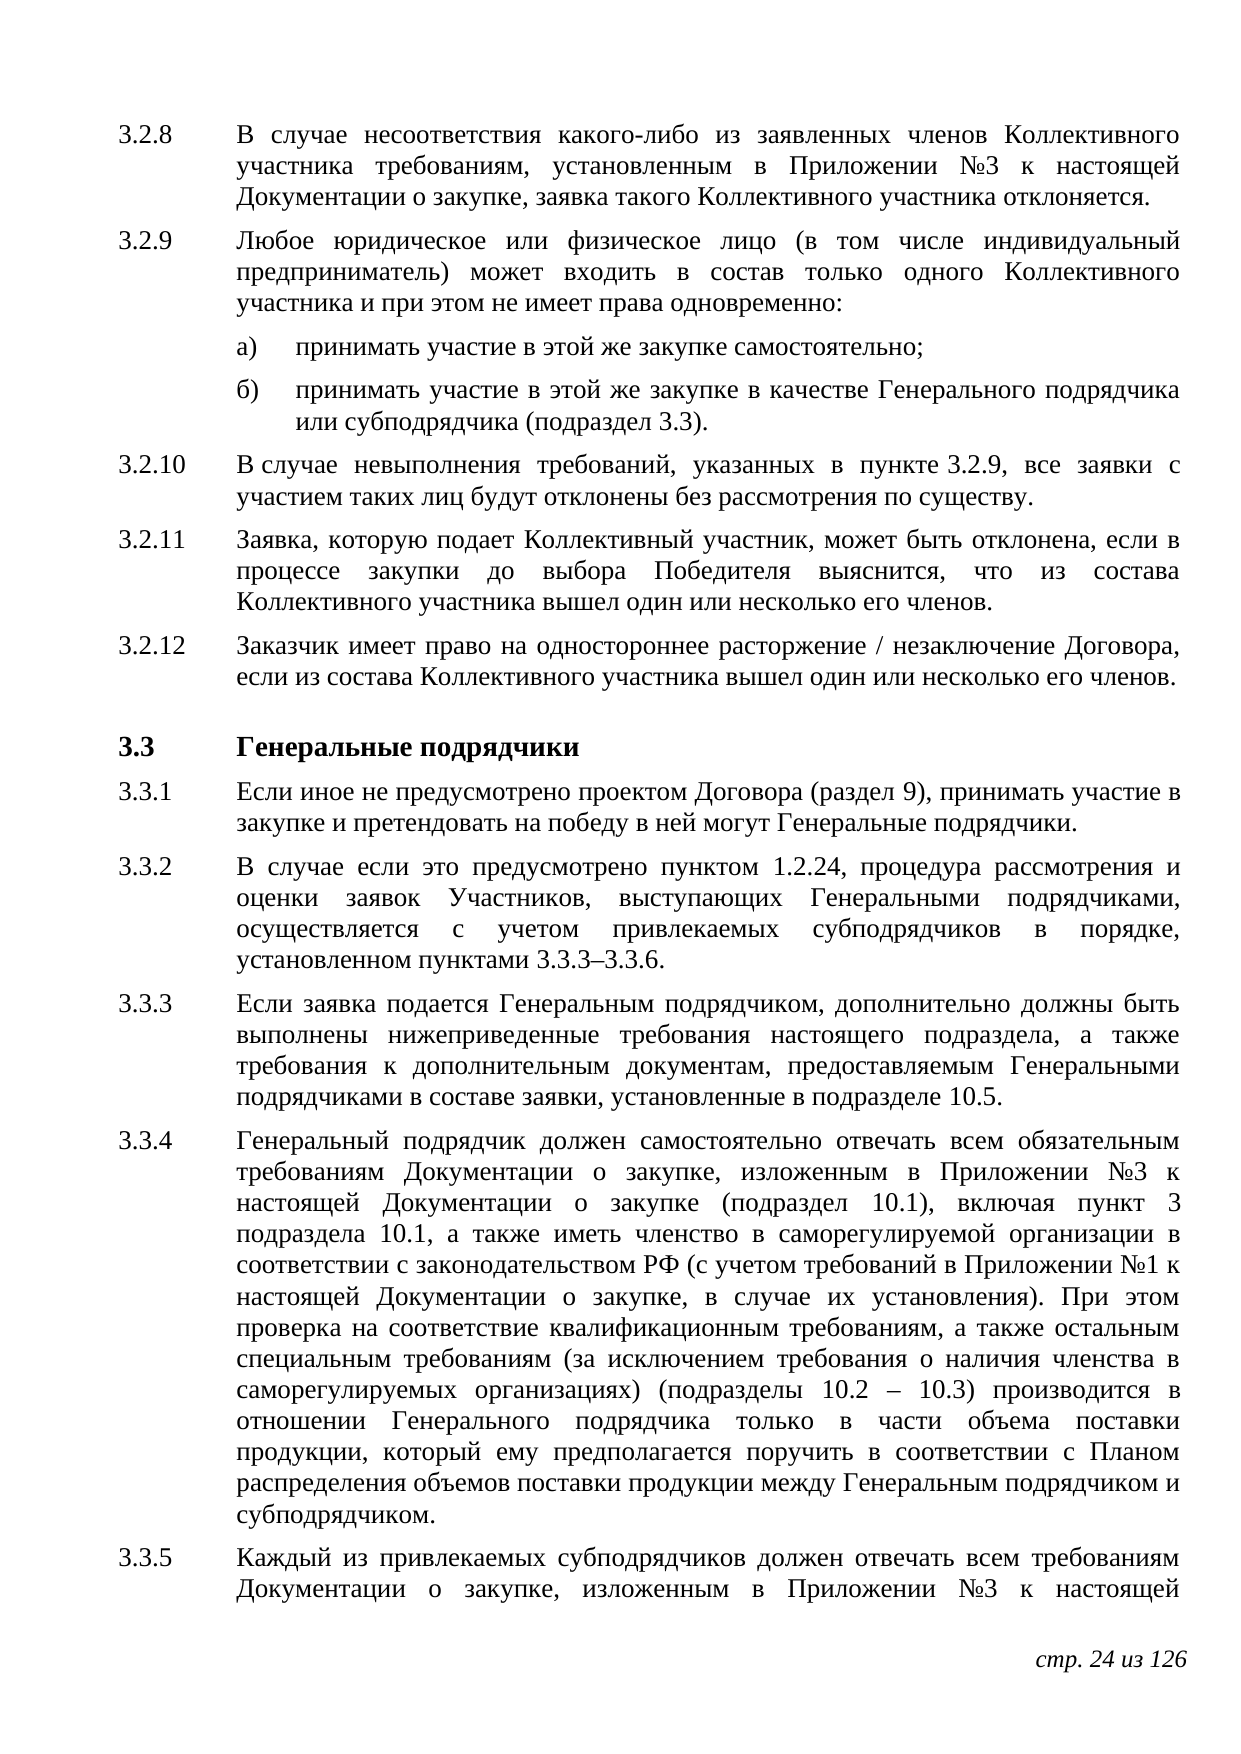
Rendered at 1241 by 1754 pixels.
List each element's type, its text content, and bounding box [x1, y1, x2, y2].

text Если иное не предусмотрено проектом Договора (раздел 9), принимать участие в закупке и претендовать на победу в ней могут Генеральные подрядчики. [118, 775, 1181, 837]
text Генеральный подрядчик должен самостоятельно отвечать всем обязательным требованиям Документации о закупке, изложенным в Приложении №3 к настоящей Документации о закупке (подраздел 10.1), включая пункт 3 подраздела 10.1, а также иметь членство в саморегулируемой организации в соответствии с законодательством РФ (с учетом требований в Приложении №1 к настоящей Документации о закупке, в случае их установления). При этом проверка на соответствие квалификационным требованиям, а также остальным специальным требованиям (за исключением требования о наличия членства в саморегулируемых организациях) (подразделы 10.2 – 10.3) производится в отношении Генерального подрядчика только в части объема поставки продукции, который ему предполагается поручить в соответствии с Планом распределения объемов поставки продукции между Генеральным подрядчиком и субподрядчиком. [118, 1124, 1181, 1529]
subtitle Генеральные подрядчики [118, 729, 1181, 762]
text В случае невыполнения требований, указанных в пункте 3.2.9, все заявки с участием таких лиц будут отклонены без рассмотрения по существу. [118, 448, 1181, 511]
text принимать участие в этой же закупке самостоятельно; [236, 330, 1181, 361]
text В случае несоответствия какого-либо из заявленных членов Коллективного участника требованиям, установленным в Приложении №3 к настоящей Документации о закупке, заявка такого Коллективного участника отклоняется. [118, 118, 1181, 212]
text Заявка, которую подает Коллективный участник, может быть отклонена, если в процессе закупки до выбора Победителя выяснится, что из состава Коллективного участника вышел один или несколько его членов. [118, 523, 1181, 617]
text принимать участие в этой же закупке в качестве Генерального подрядчика или субподрядчика (подраздел 3.3). [236, 374, 1181, 436]
text Если заявка подается Генеральным подрядчиком, дополнительно должны быть выполнены нижеприведенные требования настоящего подраздела, а также требования к дополнительным документам, предоставляемым Генеральными подрядчиками в составе заявки, установленные в подразделе 10.5. [118, 987, 1181, 1111]
text В случае если это предусмотрено пунктом 1.2.24, процедура рассмотрения и оценки заявок Участников, выступающих Генеральными подрядчиками, осуществляется с учетом привлекаемых субподрядчиков в порядке, установленном пунктами 3.3.3–3.3.6. [118, 850, 1181, 974]
text Заказчик имеет право на одностороннее расторжение / незаключение Договора, если из состава Коллективного участника вышел один или несколько его членов. [118, 629, 1181, 691]
text Любое юридическое или физическое лицо (в том числе индивидуальный предприниматель) может входить в состав только одного Коллективного участника и при этом не имеет права одновременно: [118, 224, 1181, 317]
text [118, 1541, 1181, 1604]
